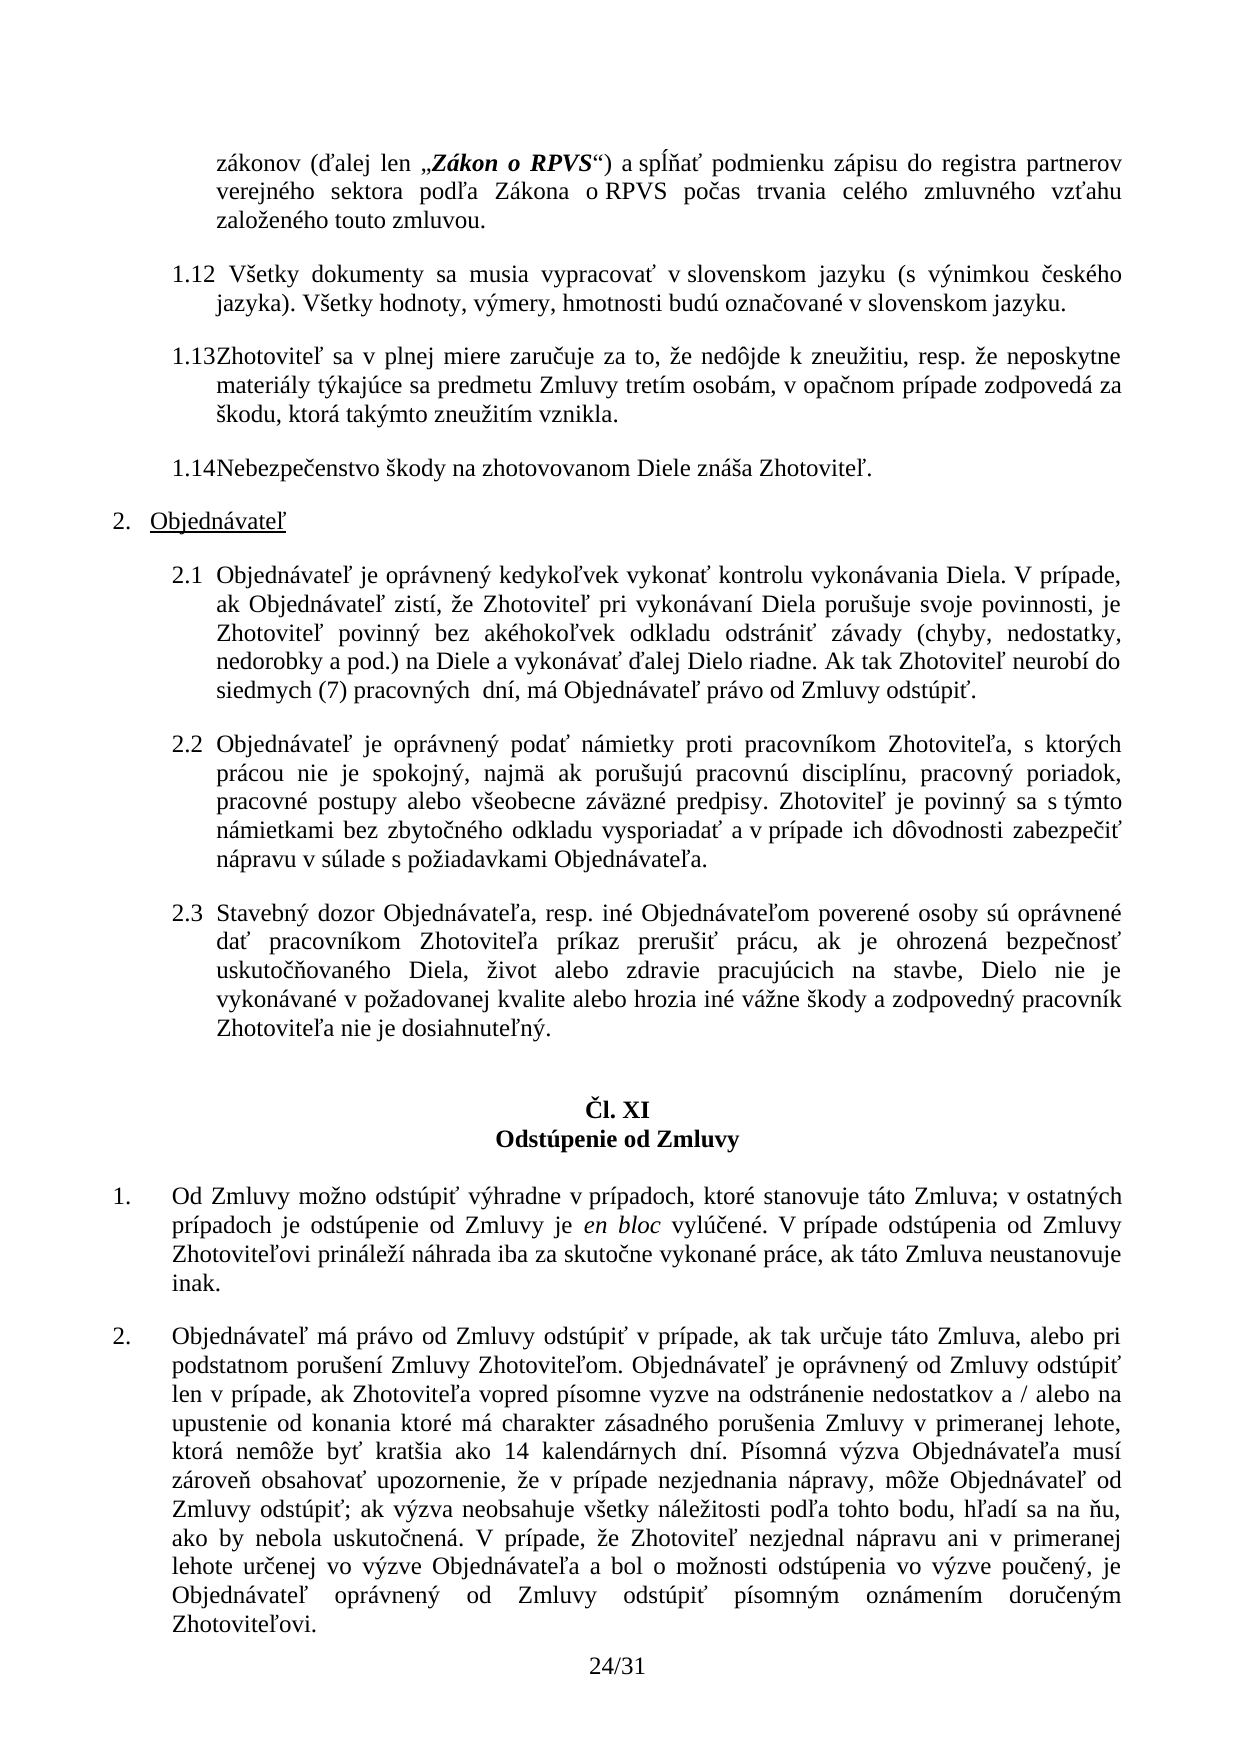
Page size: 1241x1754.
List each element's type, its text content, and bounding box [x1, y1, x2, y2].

list Všetky dokumenty sa musia vypracovať v slovenskom jazyku (s výnimkou českého jazyka). Všetky hodnoty, výmery, hmotnosti budú označované v slovenskom jazyku. [172, 259, 1122, 316]
text Čl. XI [112, 1095, 1122, 1124]
list Zhotoviteľ sa v plnej miere zaručuje za to, že nedôjde k zneužitiu, resp. že neposkytne materiály týkajúce sa predmetu Zmluvy tretím osobám, v opačnom prípade zodpovedá za škodu, ktorá takýmto zneužitím vznikla. [172, 341, 1122, 428]
text Odstúpenie od Zmluvy [112, 1124, 1122, 1153]
list Objednávateľ je oprávnený kedykoľvek vykonať kontrolu vykonávania Diela. V prípade, ak Objednávateľ zistí, že Zhotoviteľ pri vykonávaní Diela porušuje svoje povinnosti, je Zhotoviteľ povinný bez akéhokoľvek odkladu odstrániť závady (chyby, nedostatky, nedorobky a pod.) na Diele a vykonávať ďalej Dielo riadne. Ak tak Zhotoviteľ neurobí do siedmych (7) pracovných dní, má Objednávateľ právo od Zmluvy odstúpiť. [172, 560, 1122, 704]
list Nebezpečenstvo škody na zhotovovanom Diele znáša Zhotoviteľ. [172, 453, 1122, 481]
list Stavebný dozor Objednávateľa, resp. iné Objednávateľom poverené osoby sú oprávnené dať pracovníkom Zhotoviteľa príkaz prerušiť prácu, ak je ohrozená bezpečnosť uskutočňovaného Diela, život alebo zdravie pracujúcich na stavbe, Dielo nie je vykonávané v požadovanej kvalite alebo hrozia iné vážne škody a zodpovedný pracovník Zhotoviteľa nie je dosiahnuteľný. [172, 898, 1122, 1041]
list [172, 148, 1122, 234]
list Objednávateľ [112, 506, 1122, 535]
list Od Zmluvy možno odstúpiť výhradne v prípadoch, ktoré stanovuje táto Zmluva; v ostatných prípadoch je odstúpenie od Zmluvy je en bloc vylúčené. V prípade odstúpenia od Zmluvy Zhotoviteľovi prináleží náhrada iba za skutočne vykonané práce, ak táto Zmluva neustanovuje inak. [112, 1181, 1122, 1296]
list Objednávateľ má právo od Zmluvy odstúpiť v prípade, ak tak určuje táto Zmluva, alebo pri podstatnom porušení Zmluvy Zhotoviteľom. Objednávateľ je oprávnený od Zmluvy odstúpiť len v prípade, ak Zhotoviteľa vopred písomne vyzve na odstránenie nedostatkov a / alebo na upustenie od konania ktoré má charakter zásadného porušenia Zmluvy v primeranej lehote, ktorá nemôže byť kratšia ako 14 kalendárnych dní. Písomná výzva Objednávateľa musí zároveň obsahovať upozornenie, že v prípade nezjednania nápravy, môže Objednávateľ od Zmluvy odstúpiť; ak výzva neobsahuje všetky náležitosti podľa tohto bodu, hľadí sa na ňu, ako by nebola uskutočnená. V prípade, že Zhotoviteľ nezjednal nápravu ani v primeranej lehote určenej vo výzve Objednávateľa a bol o možnosti odstúpenia vo výzve poučený, je Objednávateľ oprávnený od Zmluvy odstúpiť písomným oznámením doručeným Zhotoviteľovi. [112, 1321, 1122, 1638]
list Objednávateľ je oprávnený podať námietky proti pracovníkom Zhotoviteľa, s ktorých prácou nie je spokojný, najmä ak porušujú pracovnú disciplínu, pracovný poriadok, pracovné postupy alebo všeobecne záväzné predpisy. Zhotoviteľ je povinný sa s týmto námietkami bez zbytočného odkladu vysporiadať a v prípade ich dôvodnosti zabezpečiť nápravu v súlade s požiadavkami Objednávateľa. [172, 729, 1122, 873]
